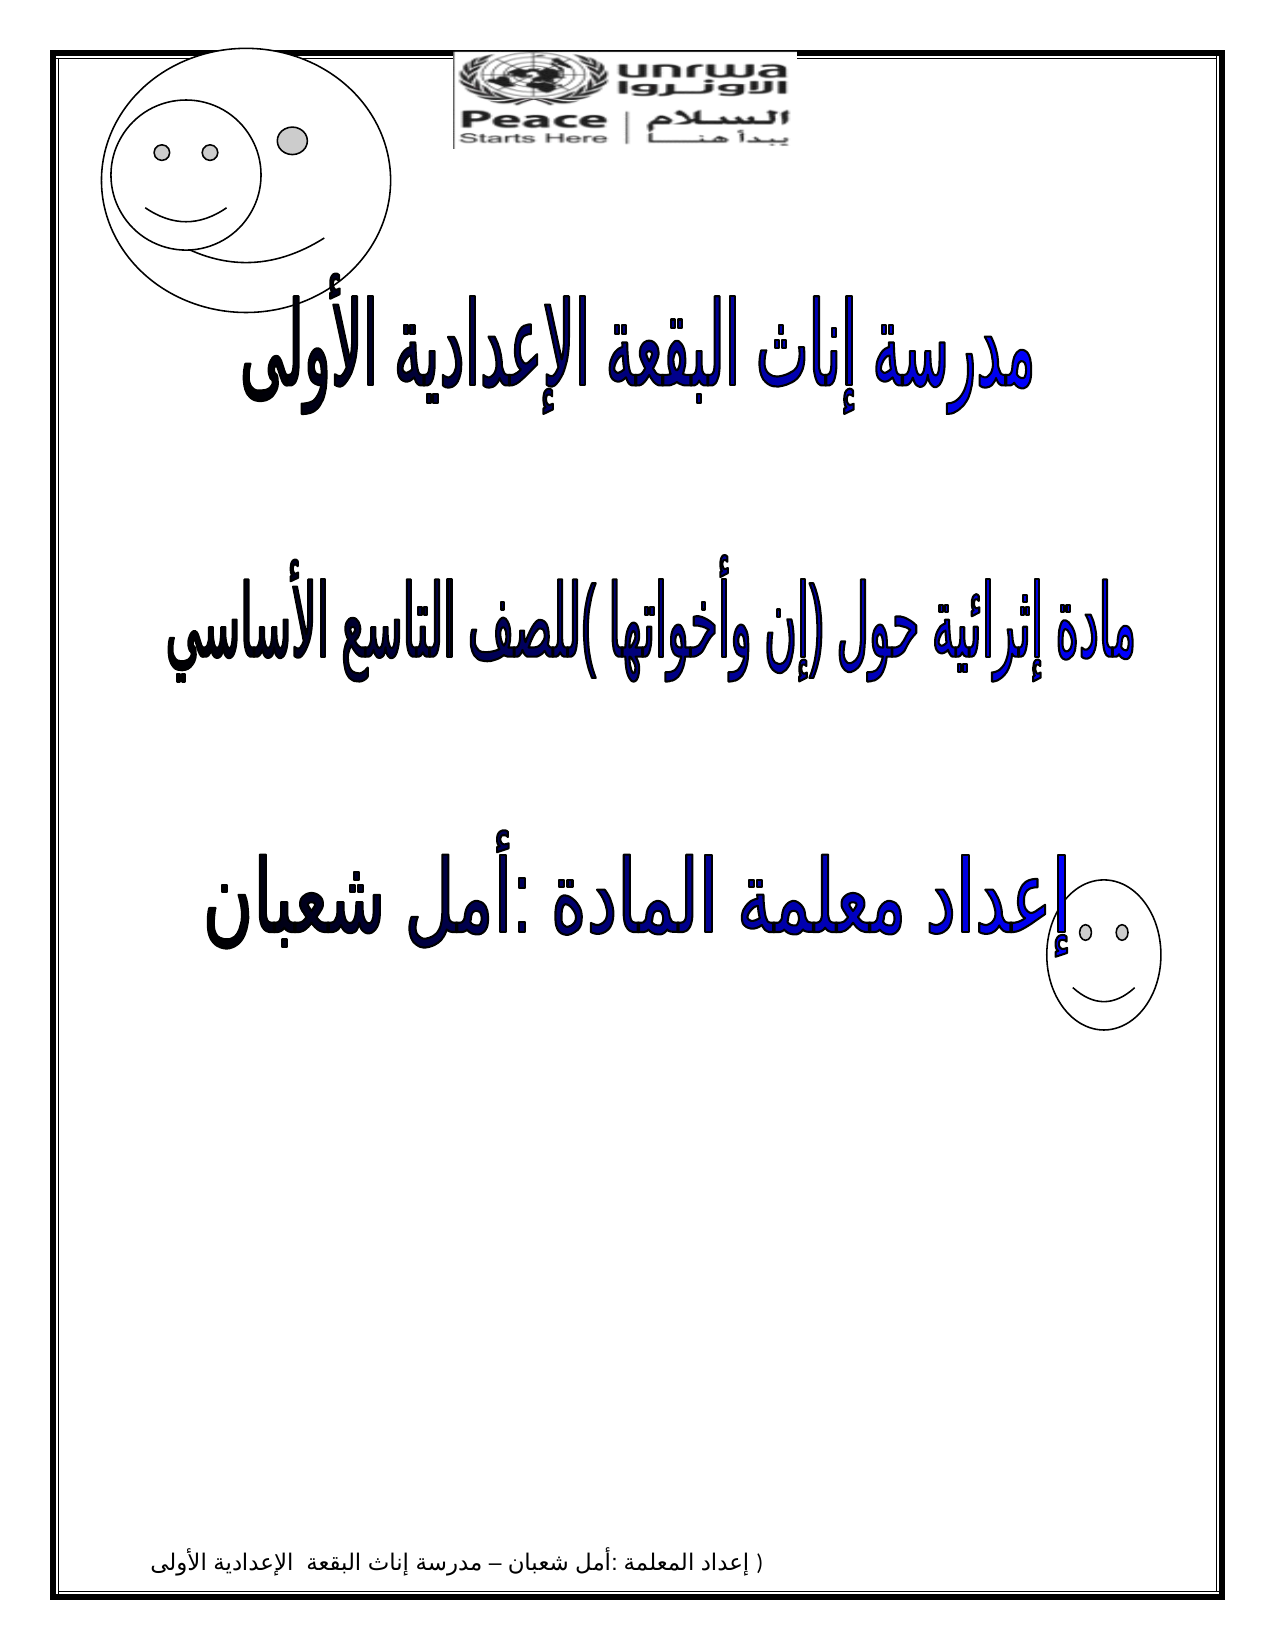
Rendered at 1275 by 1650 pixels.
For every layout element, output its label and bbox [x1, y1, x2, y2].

picture [453, 51, 797, 149]
